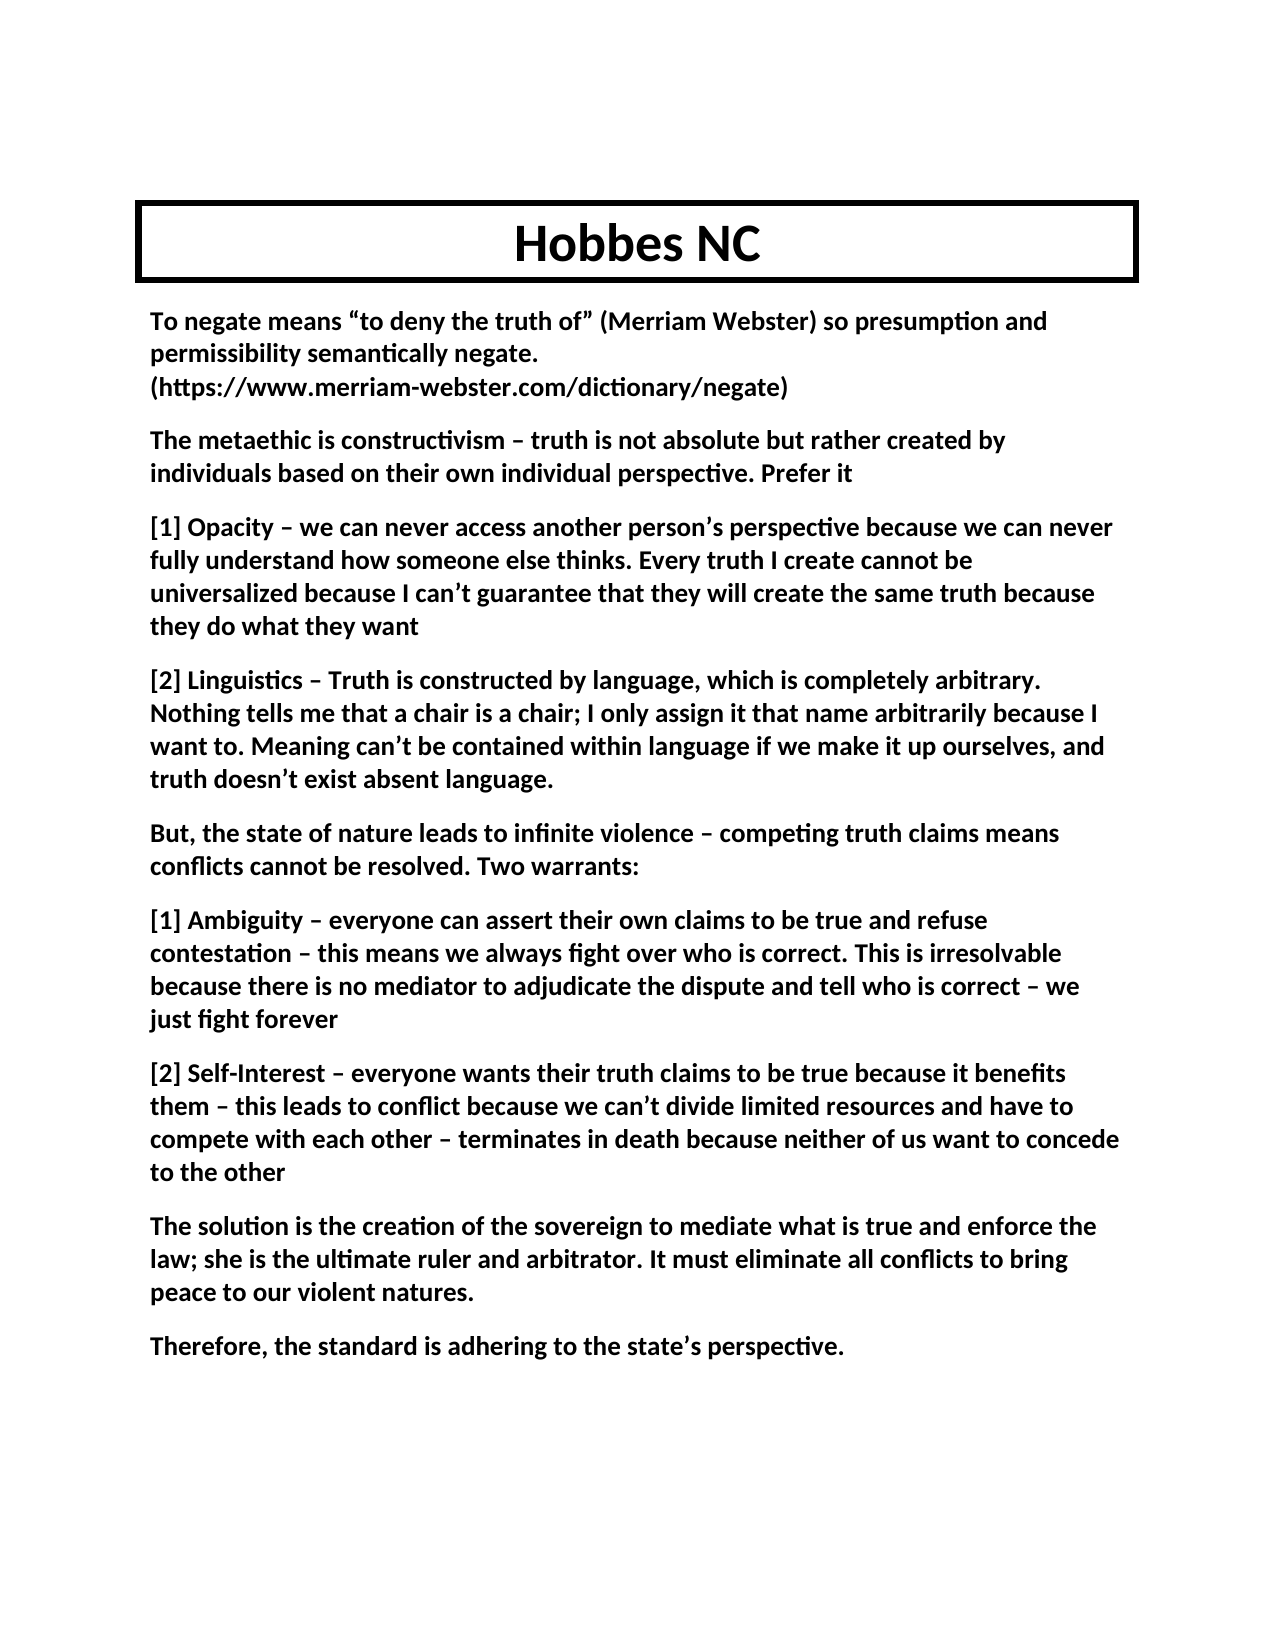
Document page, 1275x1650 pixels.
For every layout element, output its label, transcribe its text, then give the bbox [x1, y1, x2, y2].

subtitle [2] Self-Interest – everyone wants their truth claims to be true because it benefits them – this leads to conflict because we can’t divide limited resources and have to compete with each other – terminates in death because neither of us want to concede to the other [150, 1056, 1125, 1188]
subtitle The solution is the creation of the sovereign to mediate what is true and enforce the law; she is the ultimate ruler and arbitrator. It must eliminate all conflicts to bring peace to our violent natures. [150, 1209, 1125, 1308]
subtitle [1] Opacity – we can never access another person’s perspective because we can never fully understand how someone else thinks. Every truth I create cannot be universalized because I can’t guarantee that they will create the same truth because they do what they want [150, 510, 1125, 642]
subtitle Therefore, the standard is adhering to the state’s perspective. [150, 1329, 1125, 1362]
subtitle The metaethic is constructivism – truth is not absolute but rather created by individuals based on their own individual perspective. Prefer it [150, 423, 1125, 489]
subtitle [1] Ambiguity – everyone can assert their own claims to be true and refuse contestation – this means we always fight over who is correct. This is irresolvable because there is no mediator to adjudicate the dispute and tell who is correct – we just fight forever [150, 903, 1125, 1035]
subtitle But, the state of nature leads to infinite violence – competing truth claims means conflicts cannot be resolved. Two warrants: [150, 816, 1125, 882]
subtitle [2] Linguistics – Truth is constructed by language, which is completely arbitrary. Nothing tells me that a chair is a chair; I only assign it that name arbitrarily because I want to. Meaning can’t be contained within language if we make it up ourselves, and truth doesn’t exist absent language. [150, 663, 1125, 795]
subtitle Hobbes NC [142, 206, 1133, 277]
subtitle To negate means “to deny the truth of” (Merriam Webster) so presumption and permissibility semantically negate. (https://www.merriam-webster.com/dictionary/negate) [150, 304, 1125, 403]
